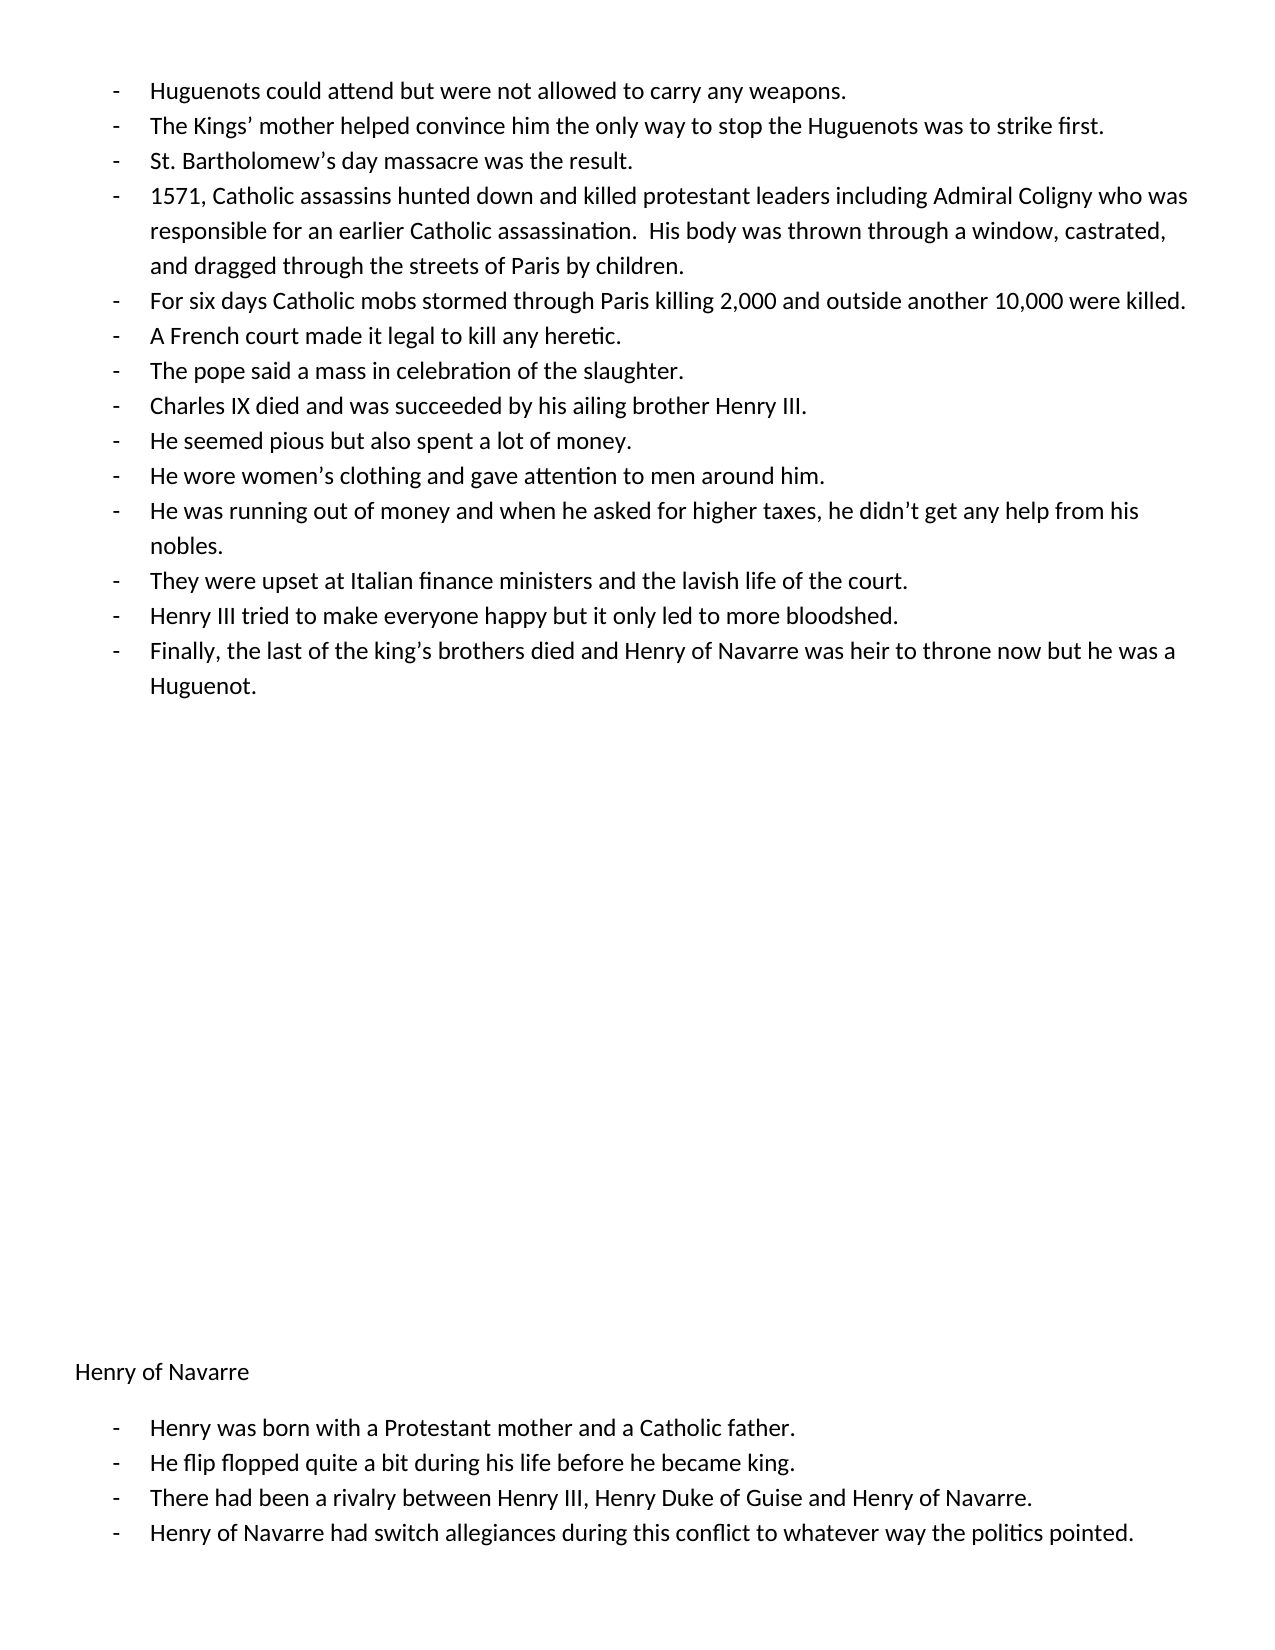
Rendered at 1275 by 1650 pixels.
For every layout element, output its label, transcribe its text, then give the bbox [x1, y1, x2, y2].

list He wore women’s clothing and gave attention to men around him. [112, 460, 1200, 491]
list They were upset at Italian finance ministers and the lavish life of the court. [112, 565, 1200, 596]
list Huguenots could attend but were not allowed to carry any weapons. [112, 75, 1200, 106]
list Henry was born with a Protestant mother and a Catholic father. [112, 1412, 1200, 1442]
list He seemed pious but also spent a lot of money. [112, 425, 1200, 456]
list Charles IX died and was succeeded by his ailing brother Henry III. [112, 390, 1200, 421]
list For six days Catholic mobs stormed through Paris killing 2,000 and outside another 10,000 were killed. [112, 285, 1200, 316]
list He was running out of money and when he asked for higher taxes, he didn’t get any help from his nobles. [112, 495, 1200, 561]
text Henry of Navarre [75, 1356, 1200, 1386]
list He flip flopped quite a bit during his life before he became king. [112, 1447, 1200, 1477]
list 1571, Catholic assassins hunted down and killed protestant leaders including Admiral Coligny who was responsible for an earlier Catholic assassination. His body was thrown through a window, castrated, and dragged through the streets of Paris by children. [112, 180, 1200, 281]
list Finally, the last of the king’s brothers died and Henry of Navarre was heir to throne now but he was a Huguenot. [112, 635, 1200, 701]
list St. Bartholomew’s day massacre was the result. [112, 145, 1200, 176]
list The pope said a mass in celebration of the slaughter. [112, 355, 1200, 386]
list The Kings’ mother helped convince him the only way to stop the Huguenots was to strike first. [112, 110, 1200, 141]
list Henry of Navarre had switch allegiances during this conflict to whatever way the politics pointed. [112, 1517, 1200, 1547]
list Henry III tried to make everyone happy but it only led to more bloodshed. [112, 600, 1200, 631]
list A French court made it legal to kill any heretic. [112, 320, 1200, 351]
list There had been a rivalry between Henry III, Henry Duke of Guise and Henry of Navarre. [112, 1482, 1200, 1512]
